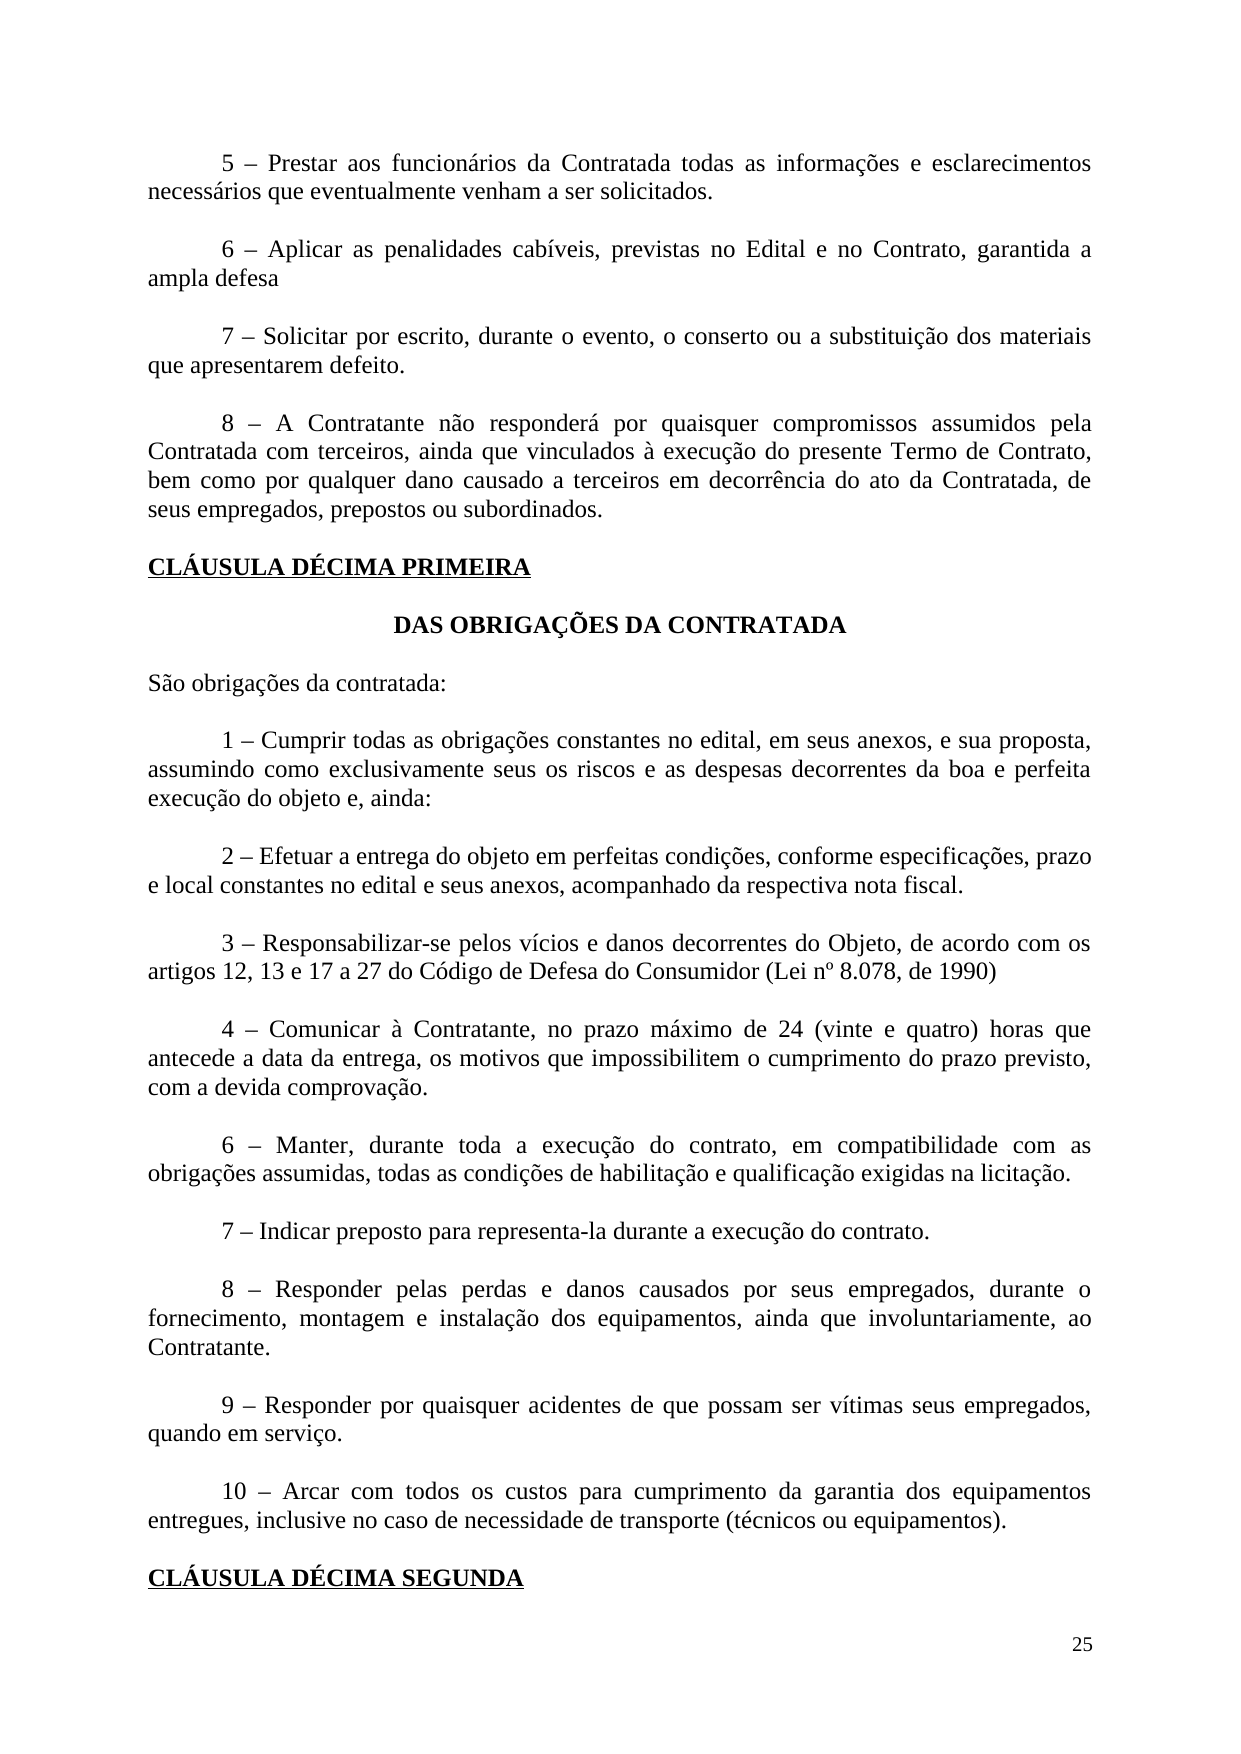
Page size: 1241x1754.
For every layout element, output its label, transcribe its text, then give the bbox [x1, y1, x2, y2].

text 1 – Cumprir todas as obrigações constantes no edital, em seus anexos, e sua proposta, assumindo como exclusivamente seus os riscos e as despesas decorrentes da boa e perfeita execução do objeto e, ainda: [148, 726, 1092, 812]
text 6 – Aplicar as penalidades cabíveis, previstas no Edital e no Contrato, garantida a ampla defesa [148, 234, 1092, 292]
text 2 – Efetuar a entrega do objeto em perfeitas condições, conforme especificações, prazo e local constantes no edital e seus anexos, acompanhado da respectiva nota fiscal. [148, 841, 1092, 898]
text São obrigações da contratada: [148, 668, 1092, 696]
text 4 – Comunicar à Contratante, no prazo máximo de 24 (vinte e quatro) horas que antecede a data da entrega, os motivos que impossibilitem o cumprimento do prazo previsto, com a devida comprovação. [148, 1014, 1092, 1101]
text 9 – Responder por quaisquer acidentes de que possam ser vítimas seus empregados, quando em serviço. [148, 1390, 1092, 1447]
text DAS OBRIGAÇÕES DA CONTRATADA [148, 610, 1092, 638]
text 6 – Manter, durante toda a execução do contrato, em compatibilidade com as obrigações assumidas, todas as condições de habilitação e qualificação exigidas na licitação. [148, 1130, 1092, 1187]
text CLÁUSULA DÉCIMA PRIMEIRA [148, 552, 1092, 581]
text 8 – Responder pelas perdas e danos causados por seus empregados, durante o fornecimento, montagem e instalação dos equipamentos, ainda que involuntariamente, ao Contratante. [148, 1274, 1092, 1361]
text 7 – Solicitar por escrito, durante o evento, o conserto ou a substituição dos materiais que apresentarem defeito. [148, 321, 1092, 378]
text 3 – Responsabilizar-se pelos vícios e danos decorrentes do Objeto, de acordo com os artigos 12, 13 e 17 a 27 do Código de Defesa do Consumidor (Lei nº 8.078, de 1990) [148, 928, 1092, 985]
text 8 – A Contratante não responderá por quaisquer compromissos assumidos pela Contratada com terceiros, ainda que vinculados à execução do presente Termo de Contrato, bem como por qualquer dano causado a terceiros em decorrência do ato da Contratada, de seus empregados, prepostos ou subordinados. [148, 408, 1092, 523]
text CLÁUSULA DÉCIMA SEGUNDA [148, 1563, 1092, 1592]
text 10 – Arcar com todos os custos para cumprimento da garantia dos equipamentos entregues, inclusive no caso de necessidade de transporte (técnicos ou equipamentos). [148, 1476, 1092, 1534]
text 5 – Prestar aos funcionários da Contratada todas as informações e esclarecimentos necessários que eventualmente venham a ser solicitados. [148, 148, 1092, 205]
text 7 – Indicar preposto para representa-la durante a execução do contrato. [148, 1216, 1092, 1245]
